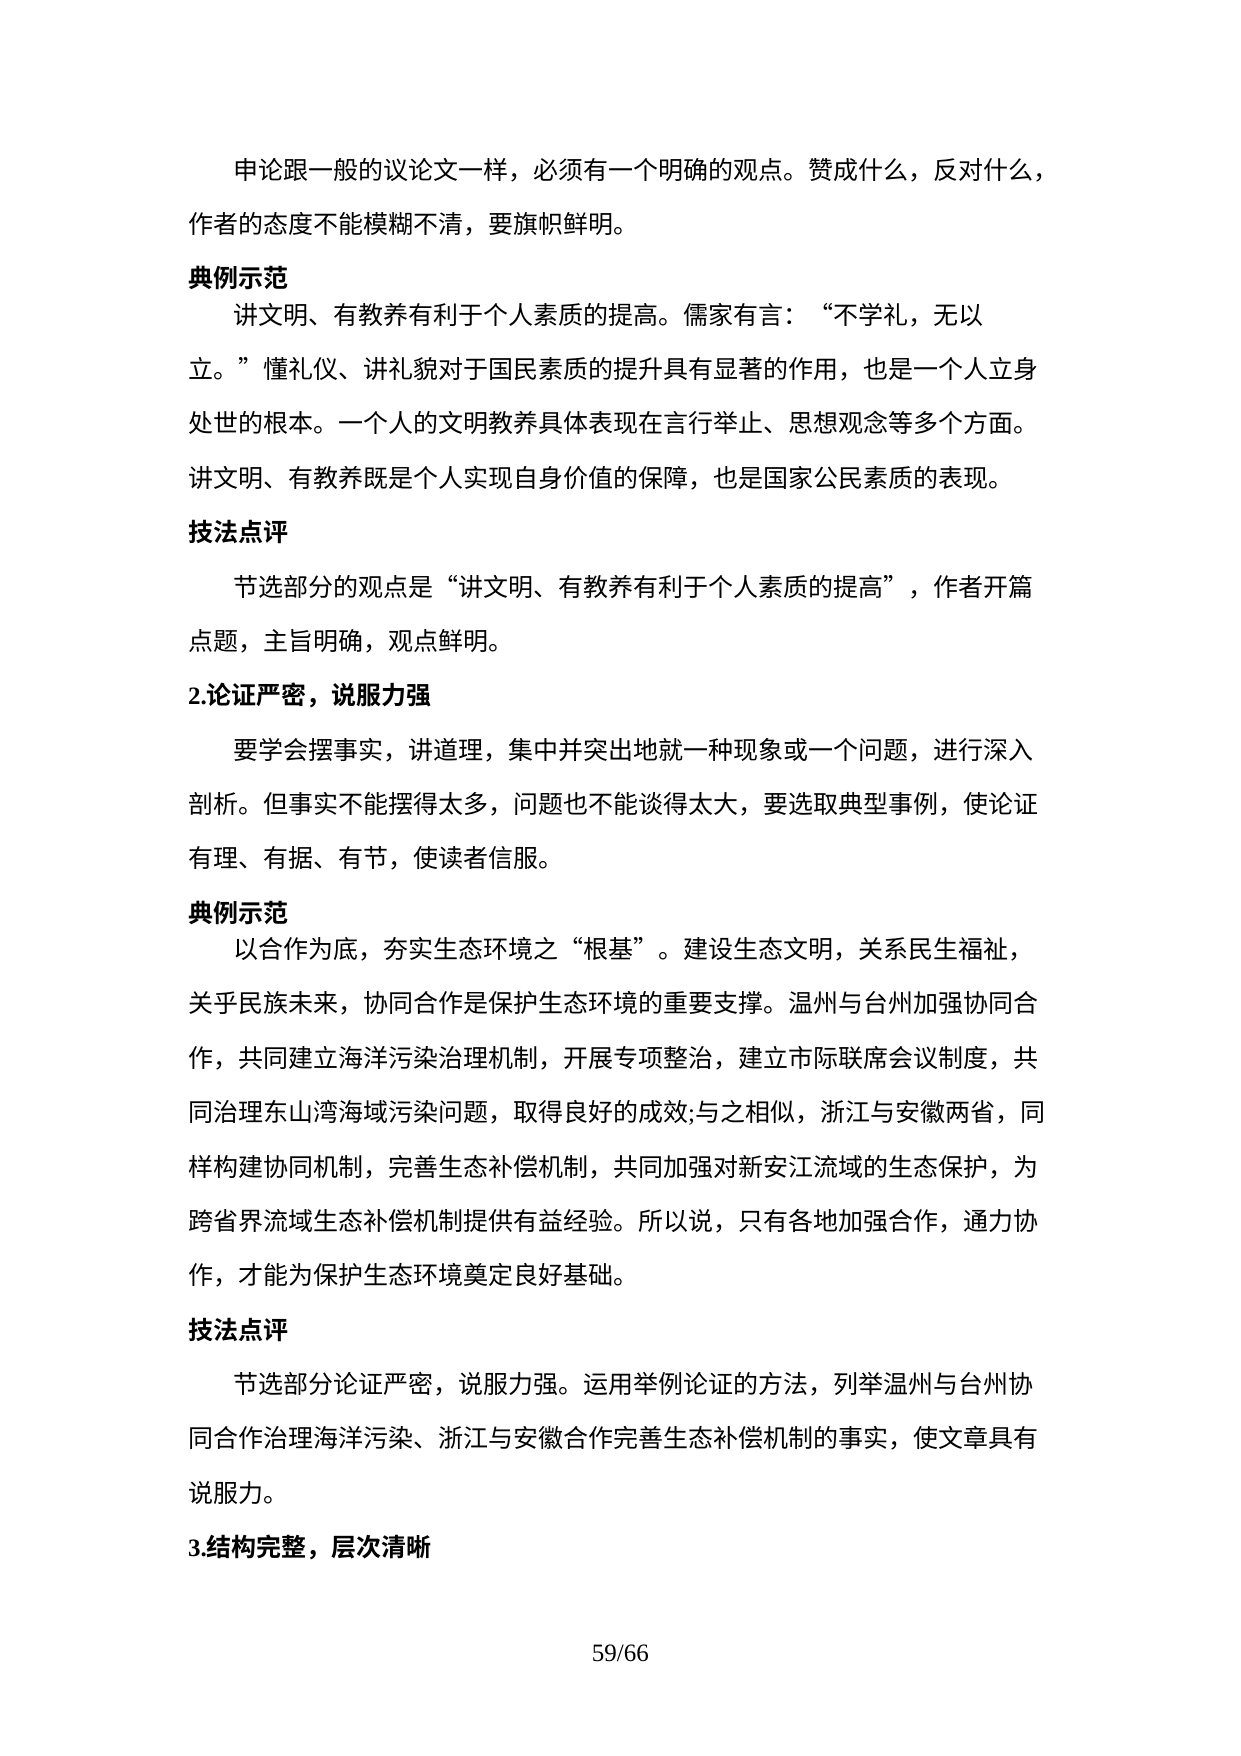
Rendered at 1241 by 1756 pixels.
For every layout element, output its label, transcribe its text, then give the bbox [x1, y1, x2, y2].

text 讲文明、有教养有利于个人素质的提高。儒家有言：“不学礼，无以立。”懂礼仪、讲礼貌对于国民素质的提升具有显著的作用，也是一个人立身处世的根本。一个人的文明教养具体表现在言行举止、思想观念等多个方面。讲文明、有教养既是个人实现自身价值的保障，也是国家公民素质的表现。 [188, 295, 1052, 494]
text 要学会摆事实，讲道理，集中并突出地就一种现象或一个问题，进行深入剖析。但事实不能摆得太多，问题也不能谈得太大，要选取典型事例，使论证有理、有据、有节，使读者信服。 [188, 730, 1052, 875]
text 节选部分论证严密，说服力强。运用举例论证的方法，列举温州与台州协同合作治理海洋污染、浙江与安徽合作完善生态补偿机制的事实，使文章具有说服力。 [188, 1364, 1052, 1509]
text 技法点评 [188, 1310, 1052, 1346]
text 申论跟一般的议论文一样，必须有一个明确的观点。赞成什么，反对什么，作者的态度不能模糊不清，要旗帜鲜明。 [188, 150, 1052, 241]
text 2.论证严密，说服力强 [188, 676, 1052, 712]
subtitle 典例示范 [188, 893, 1052, 929]
text 节选部分的观点是“讲文明、有教养有利于个人素质的提高”，作者开篇点题，主旨明确，观点鲜明。 [188, 567, 1052, 658]
text 技法点评 [188, 513, 1052, 549]
subtitle 典例示范 [188, 259, 1052, 295]
text 以合作为底，夯实生态环境之“根基”。建设生态文明，关系民生福祉，关乎民族未来，协同合作是保护生态环境的重要支撑。温州与台州加强协同合作，共同建立海洋污染治理机制，开展专项整治，建立市际联席会议制度，共同治理东山湾海域污染问题，取得良好的成效;与之相似，浙江与安徽两省，同样构建协同机制，完善生态补偿机制，共同加强对新安江流域的生态保护，为跨省界流域生态补偿机制提供有益经验。所以说，只有各地加强合作，通力协作，才能为保护生态环境奠定良好基础。 [188, 929, 1052, 1292]
text 3.结构完整，层次清晰 [188, 1528, 1052, 1564]
